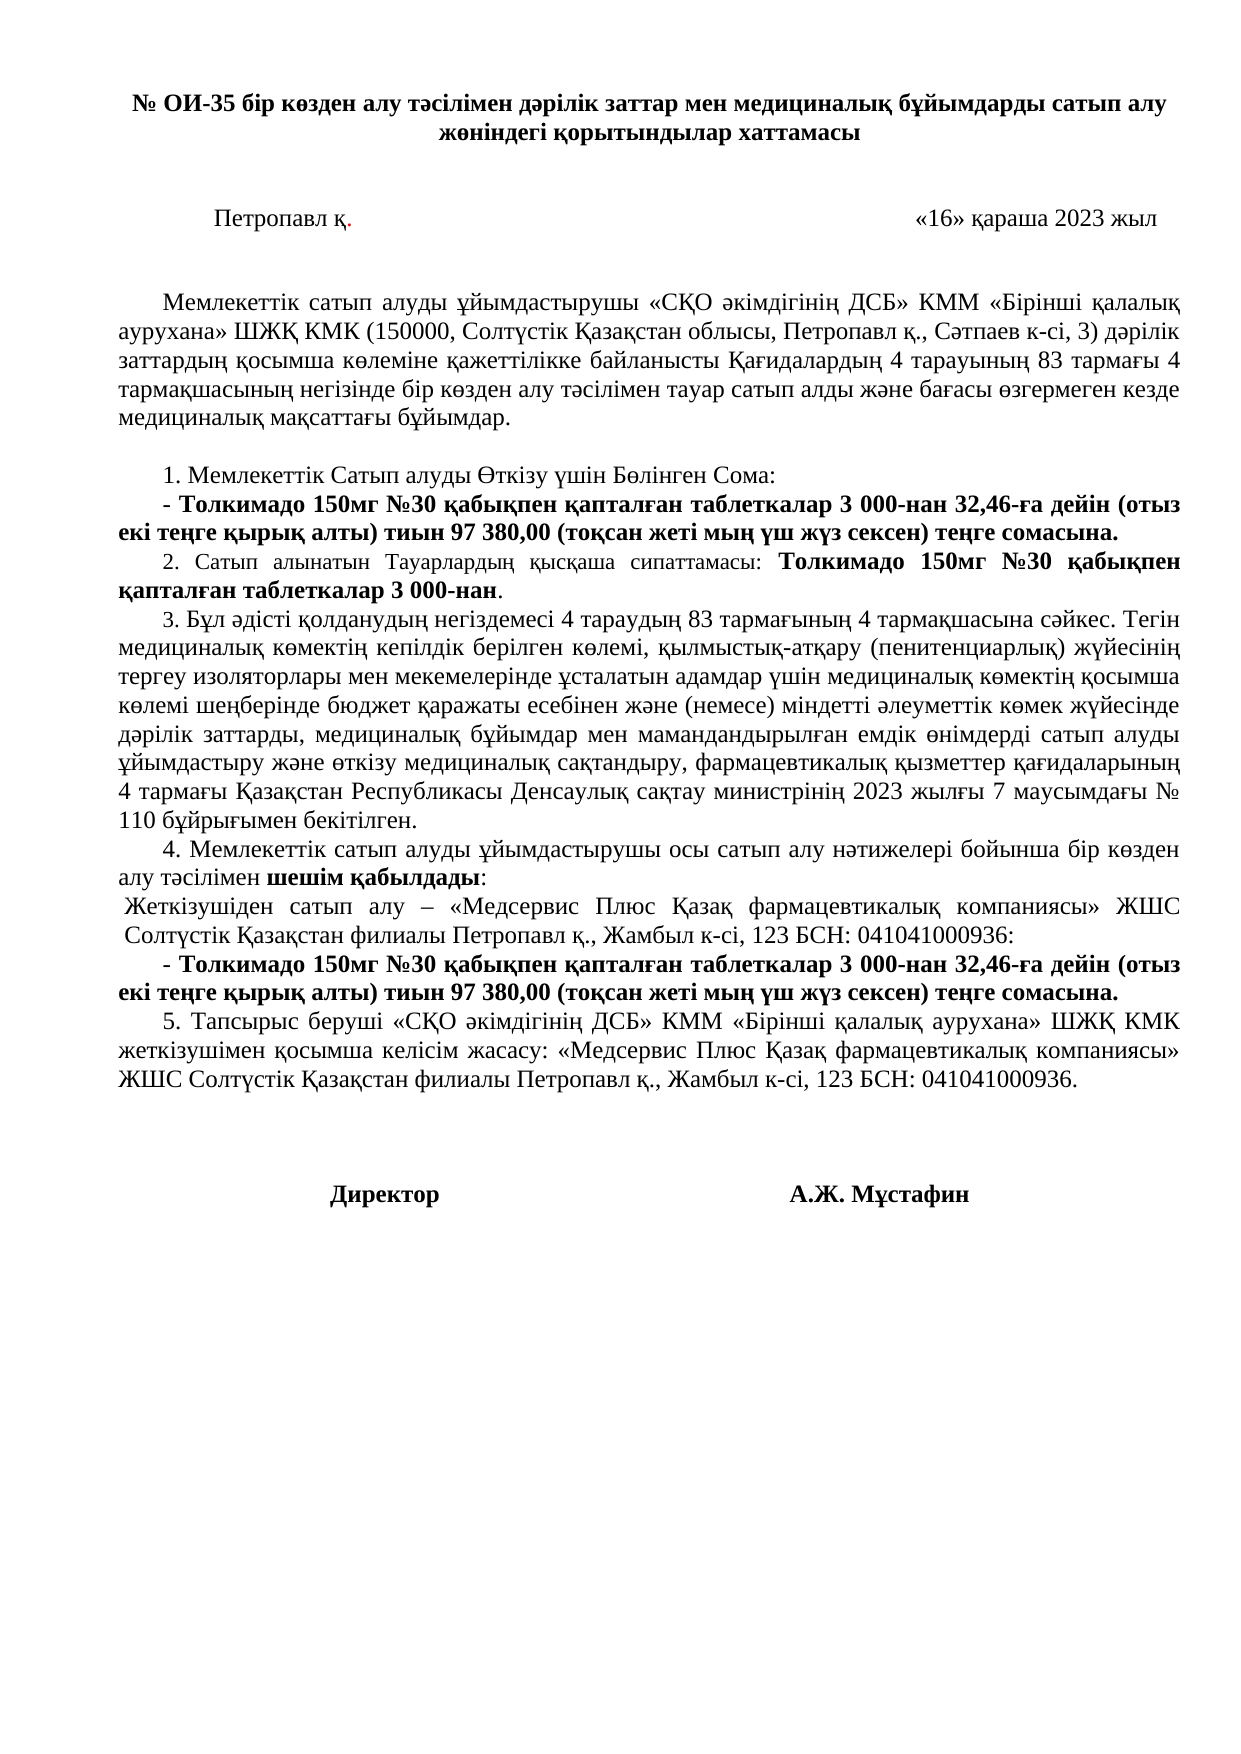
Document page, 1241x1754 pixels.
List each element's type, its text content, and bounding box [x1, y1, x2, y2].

text Директор А.Ж. Мұстафин [118, 1179, 1181, 1207]
text № ОИ-35 бір көзден алу тәсілімен дәрілік заттар мен медициналық бұйымдарды сатып алу жөніндегі қорытындылар хаттамасы [118, 88, 1181, 145]
list 1. Мемлекеттік Сатып алуды Өткізу үшін Бөлінген Сома: [118, 460, 1181, 489]
text - Толкимадо 150мг №30 қабықпен қапталған таблеткалар 3 000-нан 32,46-ға дейін (отыз екі теңге қырық алты) тиын 97 380,00 (тоқсан жеті мың үш жүз сексен) теңге сомасына. [118, 949, 1181, 1006]
text - Толкимадо 150мг №30 қабықпен қапталған таблеткалар 3 000-нан 32,46-ға дейін (отыз екі теңге қырық алты) тиын 97 380,00 (тоқсан жеті мың үш жүз сексен) теңге сомасына. [118, 489, 1181, 546]
list Жеткізушіден сатып алу – «Медсервис Плюс Қазақ фармацевтикалық компаниясы» ЖШС Солтүстік Қазақстан филиалы Петропавл қ., Жамбыл к-сі, 123 БСН: 041041000936: [124, 891, 1181, 949]
text 4. Мемлекеттік сатып алуды ұйымдастырушы осы сатып алу нәтижелері бойынша бір көзден алу тәсілімен шешім қабылдады: [118, 834, 1181, 891]
text 5. Тапсырыс беруші «СҚО әкімдігінің ДСБ» КММ «Бірінші қалалық аурухана» ШЖҚ КМК жеткізушімен қосымша келісім жасасу: «Медсервис Плюс Қазақ фармацевтикалық компаниясы» ЖШС Солтүстік Қазақстан филиалы Петропавл қ., Жамбыл к-сі, 123 БСН: 041041000936. [118, 1006, 1181, 1092]
text 3. Бұл әдісті қолданудың негіздемесі 4 тараудың 83 тармағының 4 тармақшасына сәйкес. Тегін медициналық көмектің кепілдік берілген көлемі, қылмыстық-атқару (пенитенциарлық) жүйесінің тергеу изоляторлары мен мекемелерінде ұсталатын адамдар үшін медициналық көмектің қосымша көлемі шеңберінде бюджет қаражаты есебінен және (немесе) міндетті әлеуметтік көмек жүйесінде дәрілік заттарды, медициналық бұйымдар мен мамандандырылған емдік өнімдерді сатып алуды ұйымдастыру және өткізу медициналық сақтандыру, фармацевтикалық қызметтер қағидаларының 4 тармағы Қазақстан Республикасы Денсаулық сақтау министрінің 2023 жылғы 7 маусымдағы № 110 бұйрығымен бекітілген. [118, 604, 1181, 834]
text 2. Сатып алынатын Тауарлардың қысқаша сипаттамасы: Толкимадо 150мг №30 қабықпен қапталған таблеткалар 3 000-нан. [118, 546, 1181, 604]
text Петропавл қ. «16» қараша 2023 жыл [162, 203, 1181, 232]
list Мемлекеттік сатып алуды ұйымдастырушы «СҚО әкімдігінің ДСБ» КММ «Бірінші қалалық аурухана» ШЖҚ КМК (150000, Солтүстік Қазақстан облысы, Петропавл қ., Сәтпаев к-сі, 3) дәрілік заттардың қосымша көлеміне қажеттілікке байланысты Қағидалардың 4 тарауының 83 тармағы 4 тармақшасының негізінде бір көзден алу тәсілімен тауар сатып алды және бағасы өзгермеген кезде медициналық мақсаттағы бұйымдар. [118, 287, 1181, 431]
